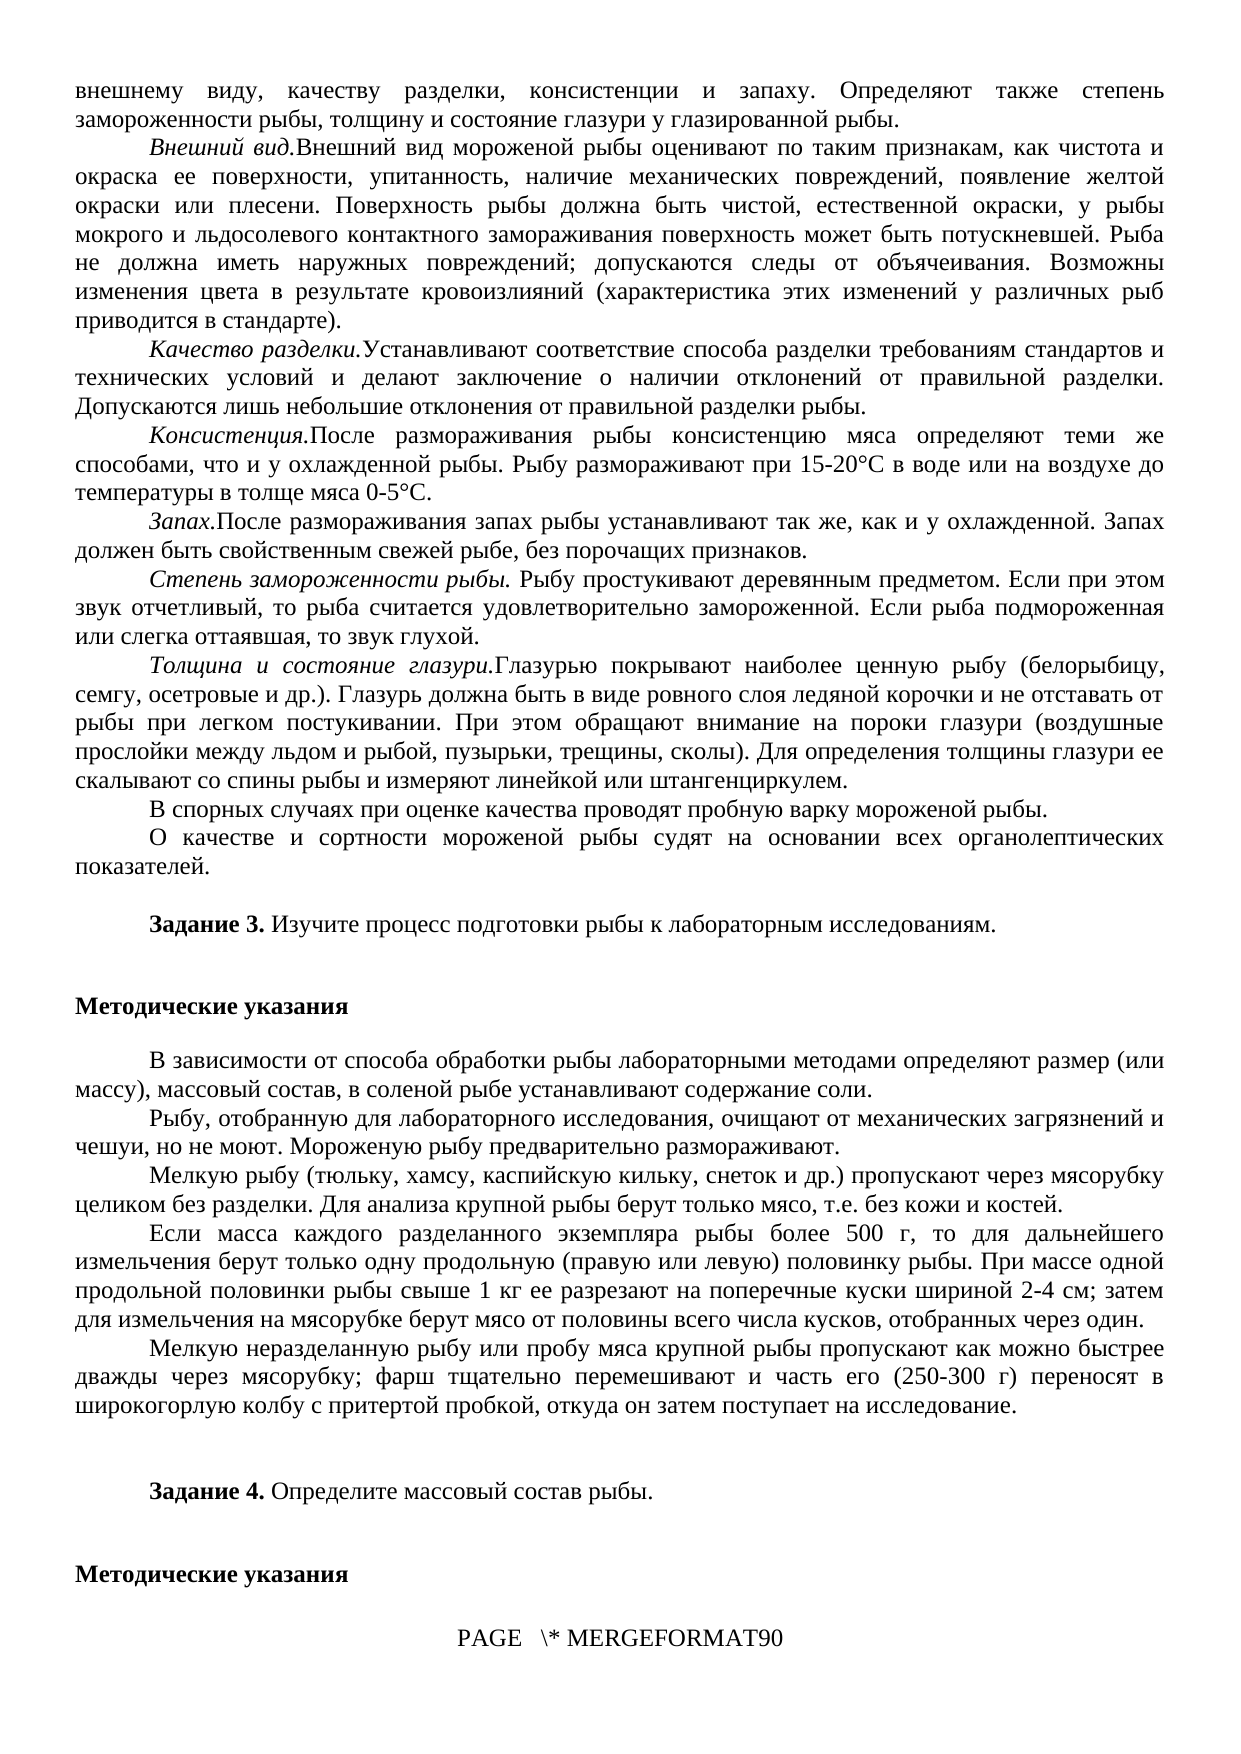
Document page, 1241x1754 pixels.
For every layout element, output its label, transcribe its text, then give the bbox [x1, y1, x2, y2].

text В спорных случаях при оценке качества проводят пробную варку мороженой рыбы. [75, 794, 1165, 822]
text О качестве и сортности мороженой рыбы судят на основании всех органолептических показателей. [75, 822, 1165, 880]
text Рыбу, отобранную для лабораторного исследования, очищают от механических загрязнений и чешуи, но не моют. Мороженую рыбу предварительно размораживают. [75, 1103, 1165, 1160]
text Внешний вид.Внешний вид мороженой рыбы оценивают по таким признакам, как чистота и окраска ее поверхности, упитанность, наличие механических повреждений, появление желтой окраски или плесени. Поверхность рыбы должна быть чистой, естественной окраски, у рыбы мокрого и льдосолевого контактного замораживания поверхность может быть потускневшей. Рыба не должна иметь наружных повреждений; допускаются следы от объячеивания. Возможны изменения цвета в результате кровоизлияний (характеристика этих изменений у различных рыб приводится в стандарте). [75, 132, 1165, 334]
text Степень замороженности рыбы. Рыбу простукивают деревянным предметом. Если при этом звук отчетливый, то рыба считается удовлетворительно замороженной. Если рыба подмороженная или слегка оттаявшая, то звук глухой. [75, 564, 1165, 650]
text Задание 4. Определите массовый состав рыбы. [75, 1476, 1165, 1505]
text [75, 75, 1165, 132]
text Задание 3. Изучите процесс подготовки рыбы к лабораторным исследованиям. [75, 909, 1165, 937]
text Качество разделки.Устанавливают соответствие способа разделки требованиям стандартов и технических условий и делают заключение о наличии отклонений от правильной разделки. Допускаются лишь небольшие отклонения от правильной разделки рыбы. [75, 334, 1165, 420]
text Запах.После размораживания запах рыбы устанавливают так же, как и у охлажденной. Запах должен быть свойственным свежей рыбе, без порочащих признаков. [75, 506, 1165, 564]
text Толщина и состояние глазури.Глазурью покрывают наиболее ценную рыбу (белорыбицу, семгу, осетровые и др.). Глазурь должна быть в виде ровного слоя ледяной корочки и не отставать от рыбы при легком постукивании. При этом обращают внимание на пороки глазури (воздушные прослойки между льдом и рыбой, пузырьки, трещины, сколы). Для определения толщины глазури ее скалывают со спины рыбы и измеряют линейкой или штангенциркулем. [75, 650, 1165, 794]
text Мелкую рыбу (тюльку, хамсу, каспийскую кильку, снеток и др.) пропускают через мясорубку целиком без разделки. Для анализа крупной рыбы берут только мясо, т.е. без кожи и костей. [75, 1160, 1165, 1218]
text Если масса каждого разделанного экземпляра рыбы более , то для дальнейшего измельчения берут только одну продольную (правую или левую) половинку рыбы. При массе одной продольной половинки рыбы свыше ее разрезают на поперечные куски шириной 2-; затем для измельчения на мясорубке берут мясо от половины всего числа кусков, отобранных через один. [75, 1218, 1165, 1333]
text Консистенция.После размораживания рыбы консистенцию мяса определяют теми же способами, что и у охлажденной рыбы. Рыбу размораживают при 15-20°С в воде или на воздухе до температуры в толще мяса 0-5°С. [75, 420, 1165, 506]
text В зависимости от способа обработки рыбы лабораторными методами определяют размер (или массу), массовый состав, в соленой рыбе устанавливают содержание соли. [75, 1045, 1165, 1103]
text Методические указания [75, 1559, 1165, 1588]
text Методические указания [75, 991, 1165, 1020]
text Мелкую неразделанную рыбу или пробу мяса крупной рыбы пропускают как можно быстрее дважды через мясорубку; фарш тщательно перемешивают и часть его (250-) переносят в широкогорлую колбу с притертой пробкой, откуда он затем поступает на исследование. [75, 1333, 1165, 1419]
